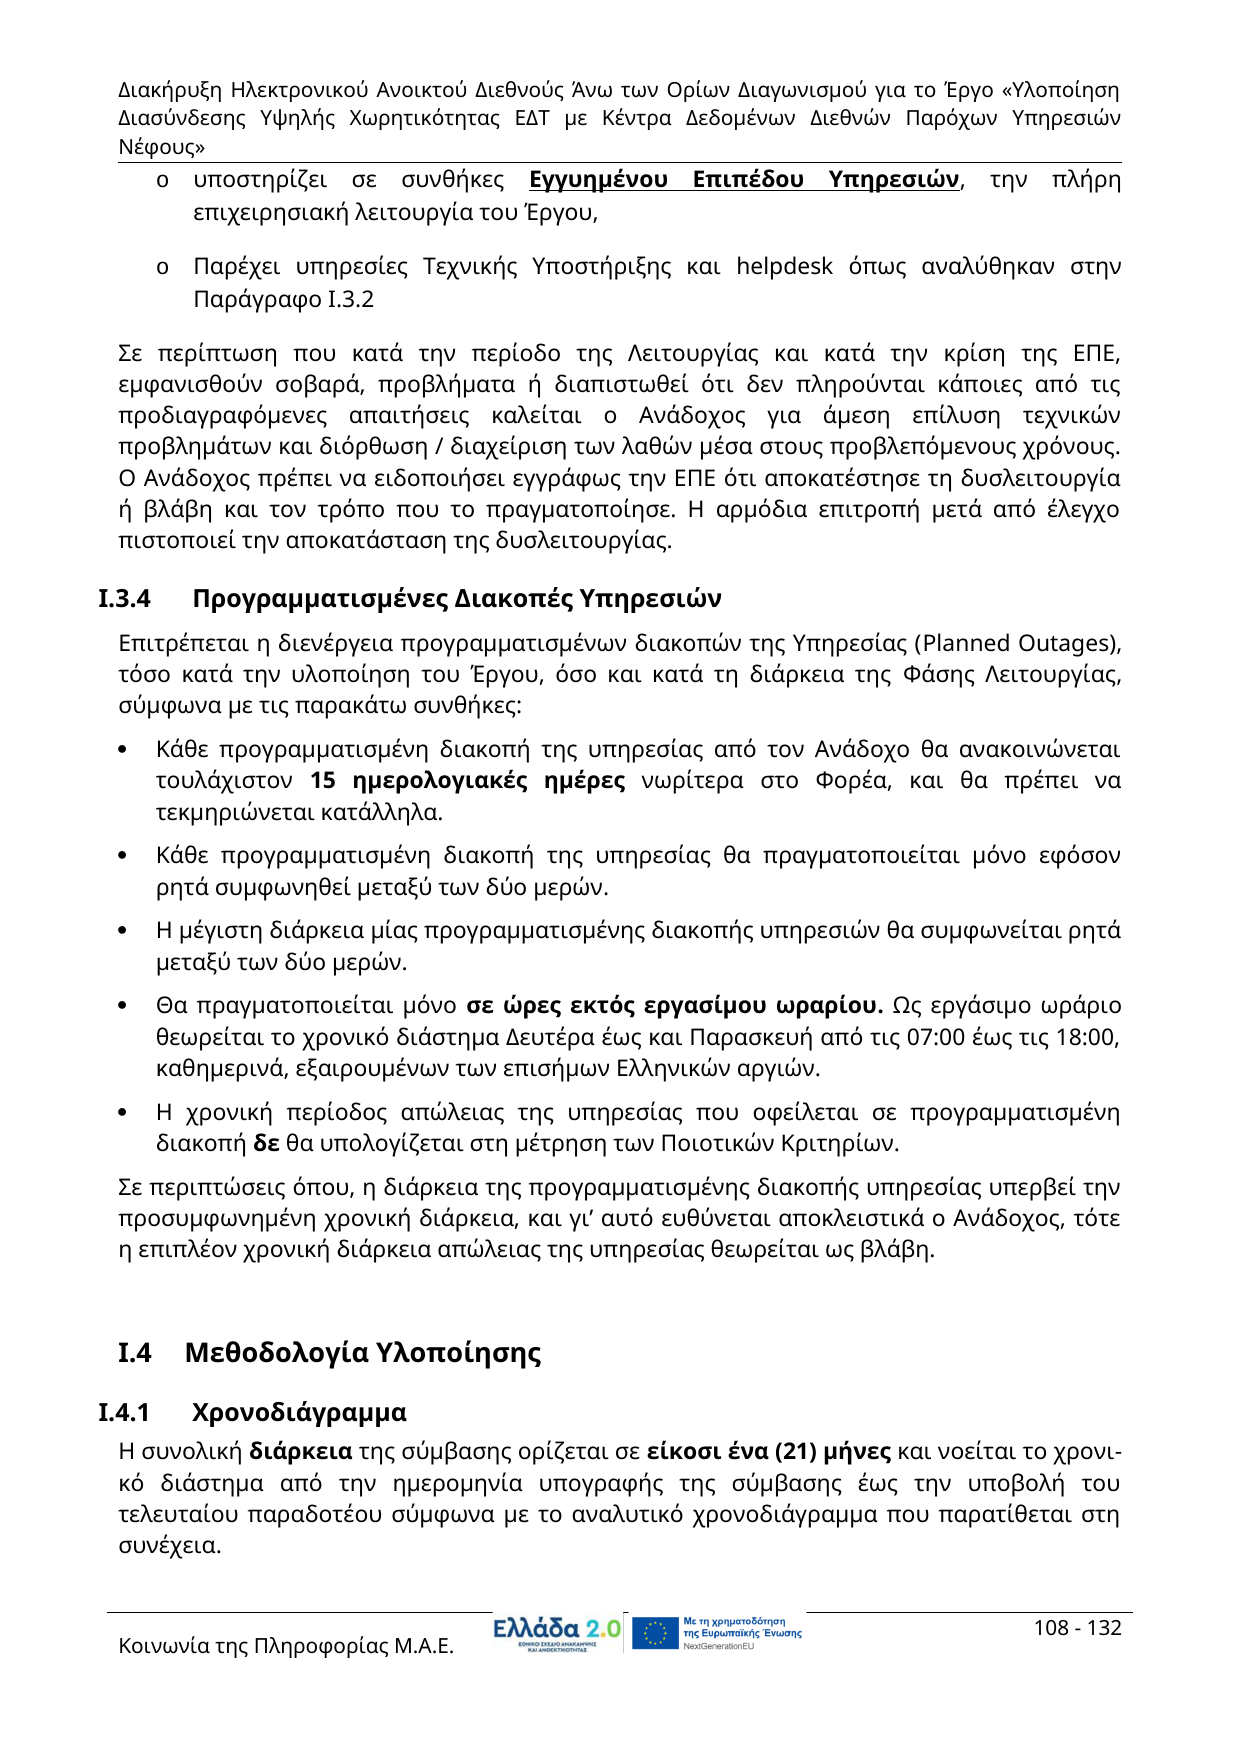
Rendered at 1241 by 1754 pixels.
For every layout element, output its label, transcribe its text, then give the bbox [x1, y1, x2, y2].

text Επιτρέπεται η διενέργεια προγραμματισμένων διακοπών της Υπηρεσίας (Planned Outages), τόσο κατά την υλοποίηση του Έργου, όσο και κατά τη διάρκεια της Φάσης Λειτουργίας, σύμφωνα με τις παρακάτω συνθήκες: [118, 627, 1122, 721]
subtitle Χρονοδιάγραμμα [98, 1395, 1122, 1429]
list υποστηρίζει σε συνθήκες Εγγυημένου Επιπέδου Υπηρεσιών, την πλήρη επιχειρησιακή λειτουργία του Έργου, [156, 163, 1122, 228]
list Κάθε προγραμματισμένη διακοπή της υπηρεσίας θα πραγματοποιείται μόνο εφόσον ρητά συμφωνηθεί μεταξύ των δύο μερών. [118, 839, 1122, 902]
text Η συνολική διάρκεια της σύμβασης ορίζεται σε είκοσι ένα (21) μήνες και νοείται το χρονικό διάστημα από την ημερομηνία υπογραφής της σύμβασης έως την υποβολή του τελευταίου παραδοτέου σύμφωνα με το αναλυτικό χρονοδιάγραμμα που παρατίθεται στη συνέχεια. [118, 1435, 1122, 1560]
subtitle Προγραμματισμένες Διακοπές Υπηρεσιών [98, 580, 1122, 614]
text Σε περιπτώσεις όπου, η διάρκεια της προγραμματισμένης διακοπής υπηρεσίας υπερβεί την προσυμφωνημένη χρονική διάρκεια, και γι’ αυτό ευθύνεται αποκλειστικά ο Ανάδοχος, τότε η επιπλέον χρονική διάρκεια απώλειας της υπηρεσίας θεωρείται ως βλάβη. [118, 1171, 1122, 1264]
list Κάθε προγραμματισμένη διακοπή της υπηρεσίας από τον Ανάδοχο θα ανακοινώνεται τουλάχιστον 15 ημερολογιακές ημέρες νωρίτερα στο Φορέα, και θα πρέπει να τεκμηριώνεται κατάλληλα. [118, 733, 1122, 827]
picture [492, 1612, 807, 1653]
list Η μέγιστη διάρκεια μίας προγραμματισμένης διακοπής υπηρεσιών θα συμφωνείται ρητά μεταξύ των δύο μερών. [118, 914, 1122, 977]
list Παρέχει υπηρεσίες Τεχνικής Υποστήριξης και helpdesk όπως αναλύθηκαν στην Παράγραφο Ι.3.2 [156, 250, 1122, 314]
list Θα πραγματοποιείται μόνο σε ώρες εκτός εργασίμου ωραρίου. Ως εργάσιμο ωράριο θεωρείται το χρονικό διάστημα Δευτέρα έως και Παρασκευή από τις 07:00 έως τις 18:00, καθημερινά, εξαιρουμένων των επισήμων Ελληνικών αργιών. [118, 989, 1122, 1083]
list Η χρονική περίοδος απώλειας της υπηρεσίας που οφείλεται σε προγραμματισμένη διακοπή δε θα υπολογίζεται στη μέτρηση των Ποιοτικών Κριτηρίων. [118, 1096, 1122, 1158]
text Σε περίπτωση που κατά την περίοδο της Λειτουργίας και κατά την κρίση της ΕΠΕ, εμφανισθούν σοβαρά, προβλήματα ή διαπιστωθεί ότι δεν πληρούνται κάποιες από τις προδιαγραφόμενες απαιτήσεις καλείται ο Ανάδοχος για άμεση επίλυση τεχνικών προβλημάτων και διόρθωση / διαχείριση των λαθών μέσα στους προβλεπόμενους χρόνους. Ο Ανάδοχος πρέπει να ειδοποιήσει εγγράφως την ΕΠΕ ότι αποκατέστησε τη δυσλειτουργία ή βλάβη και τον τρόπο που το πραγματοποίησε. Η αρμόδια επιτροπή μετά από έλεγχο πιστοποιεί την αποκατάσταση της δυσλειτουργίας. [118, 337, 1122, 555]
subtitle Μεθοδολογία Υλοποίησης [118, 1333, 1122, 1370]
